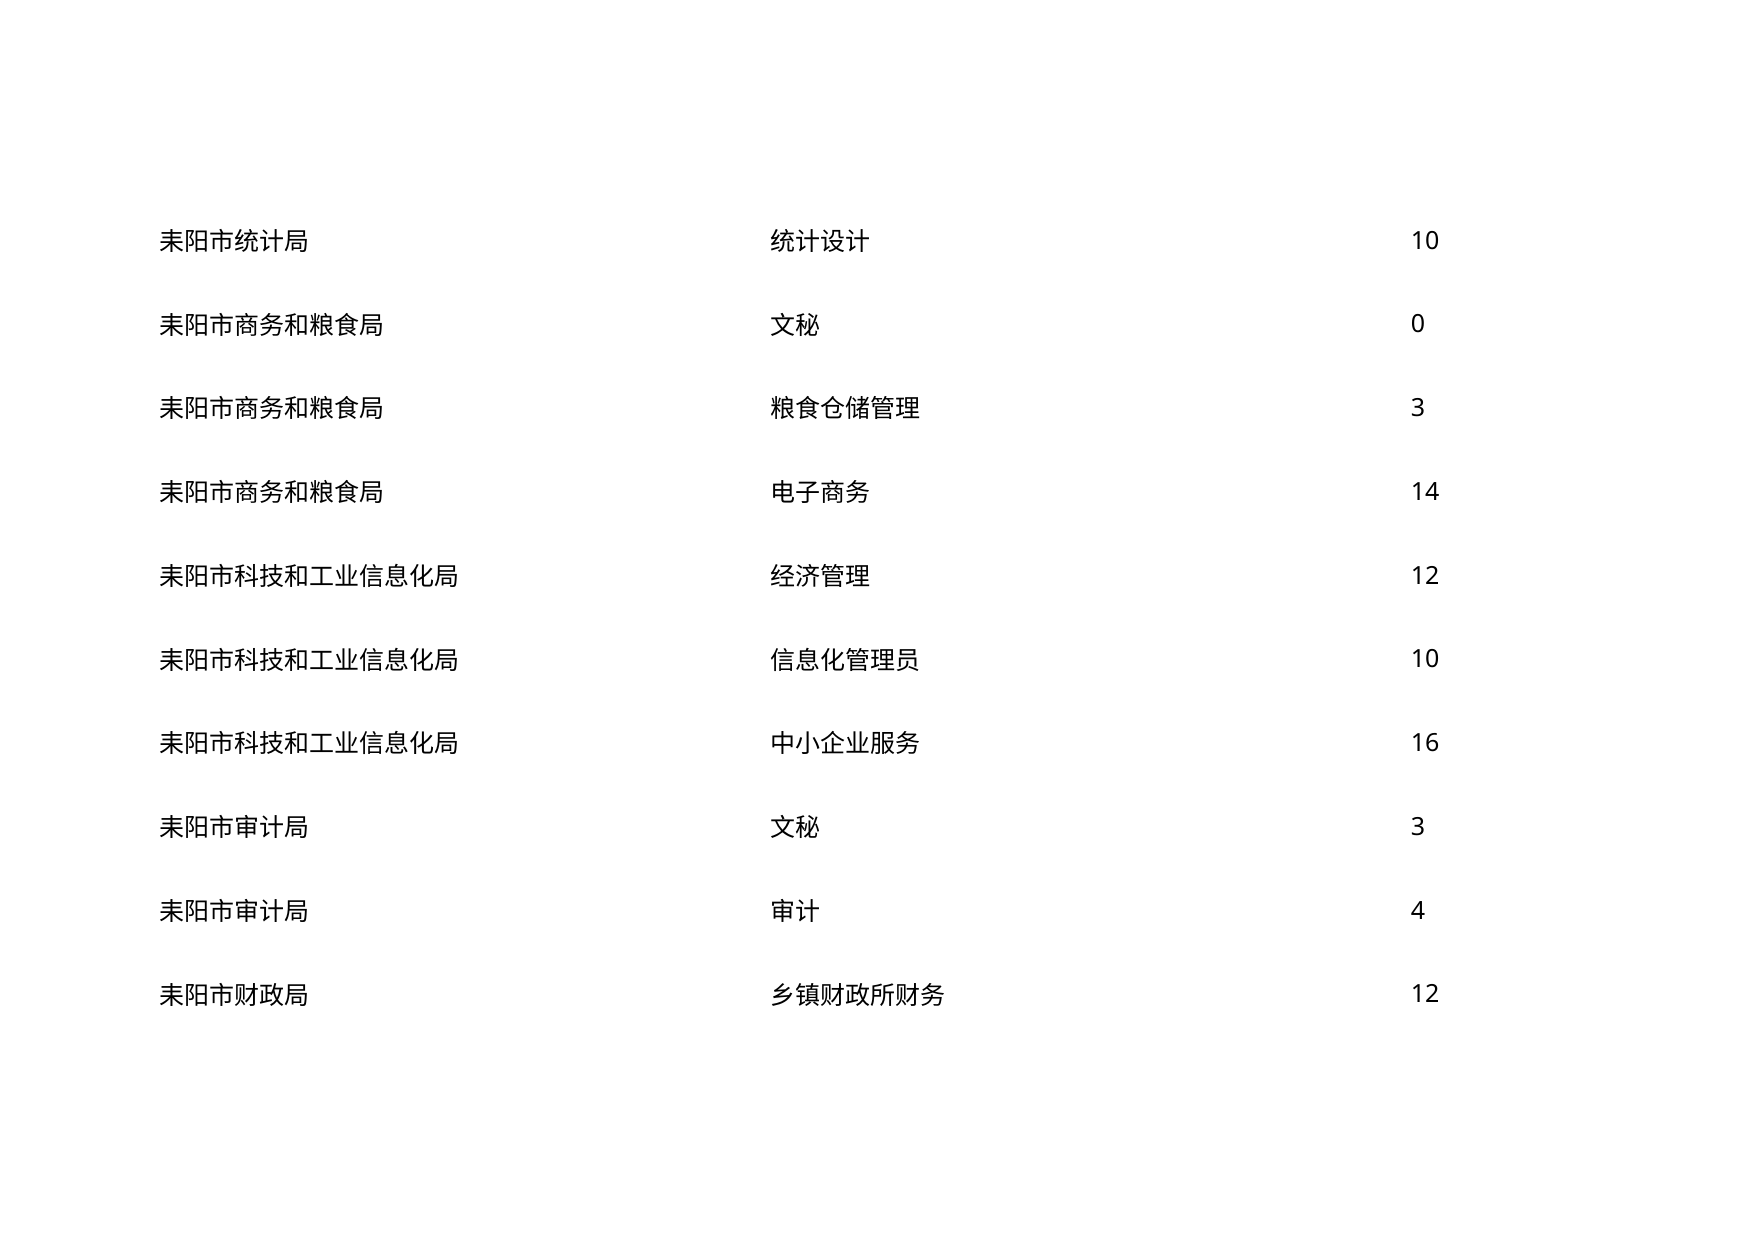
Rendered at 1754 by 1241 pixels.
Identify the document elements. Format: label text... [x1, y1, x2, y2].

table_cell 经济管理 [761, 533, 1401, 616]
table_cell 乡镇财政所财务 [761, 951, 1401, 1035]
table_cell 10 [1401, 616, 1577, 700]
table_cell 12 [1401, 951, 1577, 1035]
table_cell 耒阳市审计局 [150, 868, 761, 951]
table_cell 3 [1401, 365, 1577, 449]
table_cell 耒阳市统计局 [150, 198, 761, 281]
table_cell 耒阳市科技和工业信息化局 [150, 533, 761, 616]
table_cell 电子商务 [761, 449, 1401, 533]
table_cell 0 [1401, 281, 1577, 365]
table_cell 统计设计 [761, 198, 1401, 281]
table_cell 16 [1401, 700, 1577, 784]
table_cell 耒阳市科技和工业信息化局 [150, 700, 761, 784]
table_cell 耒阳市科技和工业信息化局 [150, 616, 761, 700]
table_cell 耒阳市商务和粮食局 [150, 365, 761, 449]
table_cell 信息化管理员 [761, 616, 1401, 700]
table_cell 4 [1401, 868, 1577, 951]
table_cell 耒阳市商务和粮食局 [150, 281, 761, 365]
table_cell 审计 [761, 868, 1401, 951]
table_cell 12 [1401, 533, 1577, 616]
table_cell 耒阳市财政局 [150, 951, 761, 1035]
table_cell 10 [1401, 198, 1577, 281]
table_cell 耒阳市审计局 [150, 784, 761, 868]
table_cell 14 [1401, 449, 1577, 533]
table_cell 文秘 [761, 784, 1401, 868]
table_cell 耒阳市商务和粮食局 [150, 449, 761, 533]
table_cell 粮食仓储管理 [761, 365, 1401, 449]
table_cell 中小企业服务 [761, 700, 1401, 784]
table_cell 3 [1401, 784, 1577, 868]
table_cell 文秘 [761, 281, 1401, 365]
